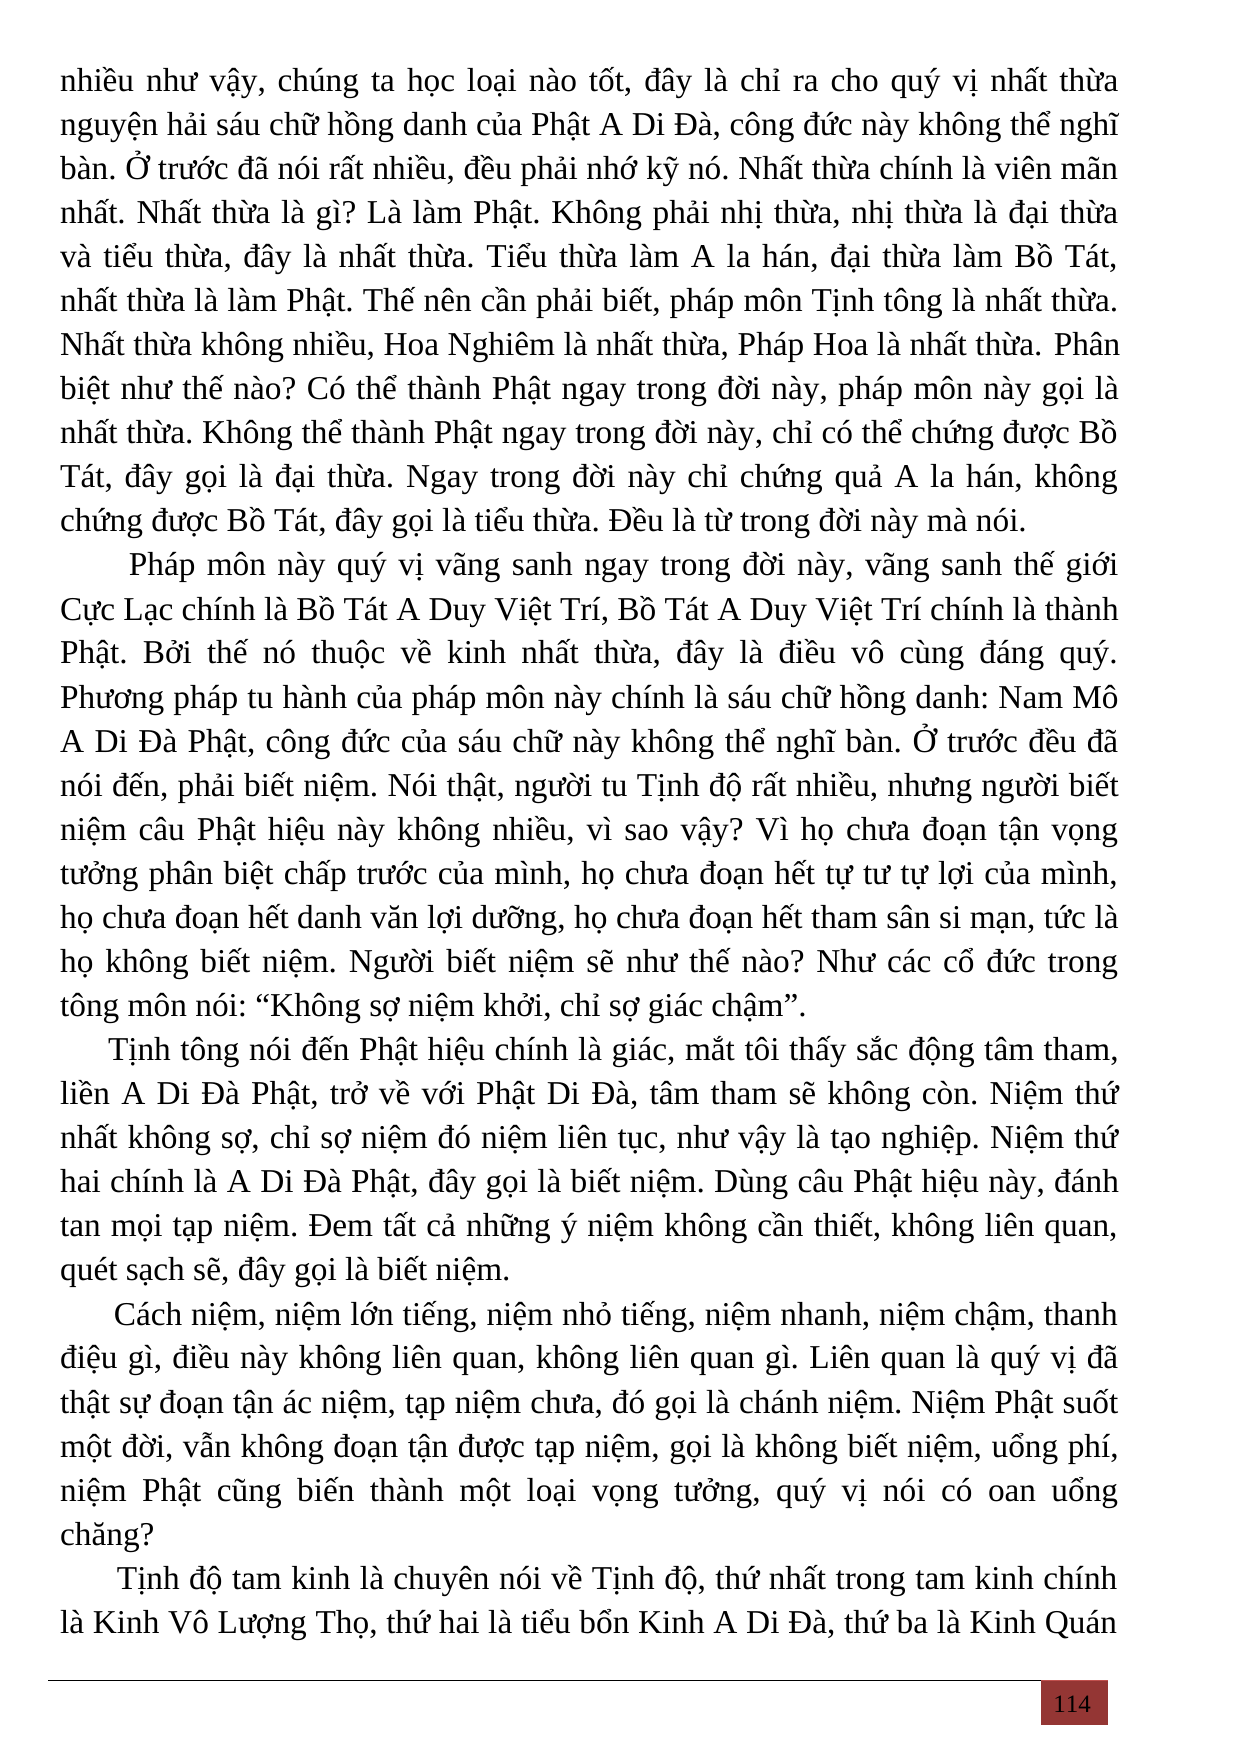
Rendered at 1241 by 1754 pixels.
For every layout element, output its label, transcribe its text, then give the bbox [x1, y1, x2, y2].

text Tịnh tông nói đến Phật hiệu chính là giác, mắt tôi thấy sắc động tâm tham, liền A Di Đà Phật, trở về với Phật Di Đà, tâm tham sẽ không còn. Niệm thứ nhất không sợ, chỉ sợ niệm đó niệm liên tục, như vậy là tạo nghiệp. Niệm thứ hai chính là A Di Đà Phật, đây gọi là biết niệm. Dùng câu Phật hiệu này, đánh tan mọi tạp niệm. Đem tất cả những ý niệm không cần thiết, không liên quan, quét sạch sẽ, đây gọi là biết niệm. [60, 1029, 1120, 1288]
text Pháp môn này quý vị vãng sanh ngay trong đời này, vãng sanh thế giới Cực Lạc chính là Bồ Tát A Duy Việt Trí, Bồ Tát A Duy Việt Trí chính là thành Phật. Bởi thế nó thuộc về kinh nhất thừa, đây là điều vô cùng đáng quý. Phương pháp tu hành của pháp môn này chính là sáu chữ hồng danh: Nam Mô A Di Đà Phật, công đức của sáu chữ này không thể nghĩ bàn. Ở trước đều đã nói đến, phải biết niệm. Nói thật, người tu Tịnh độ rất nhiều, nhưng người biết niệm câu Phật hiệu này không nhiều, vì sao vậy? Vì họ chưa đoạn tận vọng tưởng phân biệt chấp trước của mình, họ chưa đoạn hết tự tư tự lợi của mình, họ chưa đoạn hết danh văn lợi dưỡng, họ chưa đoạn hết tham sân si mạn, tức là họ không biết niệm. Người biết niệm sẽ như thế nào? Như các cổ đức trong tông môn nói: “Không sợ niệm khởi, chỉ sợ giác chậm”. [60, 545, 1120, 1024]
text Cách niệm, niệm lớn tiếng, niệm nhỏ tiếng, niệm nhanh, niệm chậm, thanh điệu gì, điều này không liên quan, không liên quan gì. Liên quan là quý vị đã thật sự đoạn tận ác niệm, tạp niệm chưa, đó gọi là chánh niệm. Niệm Phật suốt một đời, vẫn không đoạn tận được tạp niệm, gọi là không biết niệm, uổng phí, niệm Phật cũng biến thành một loại vọng tưởng, quý vị nói có oan uổng chăng? [60, 1294, 1120, 1552]
